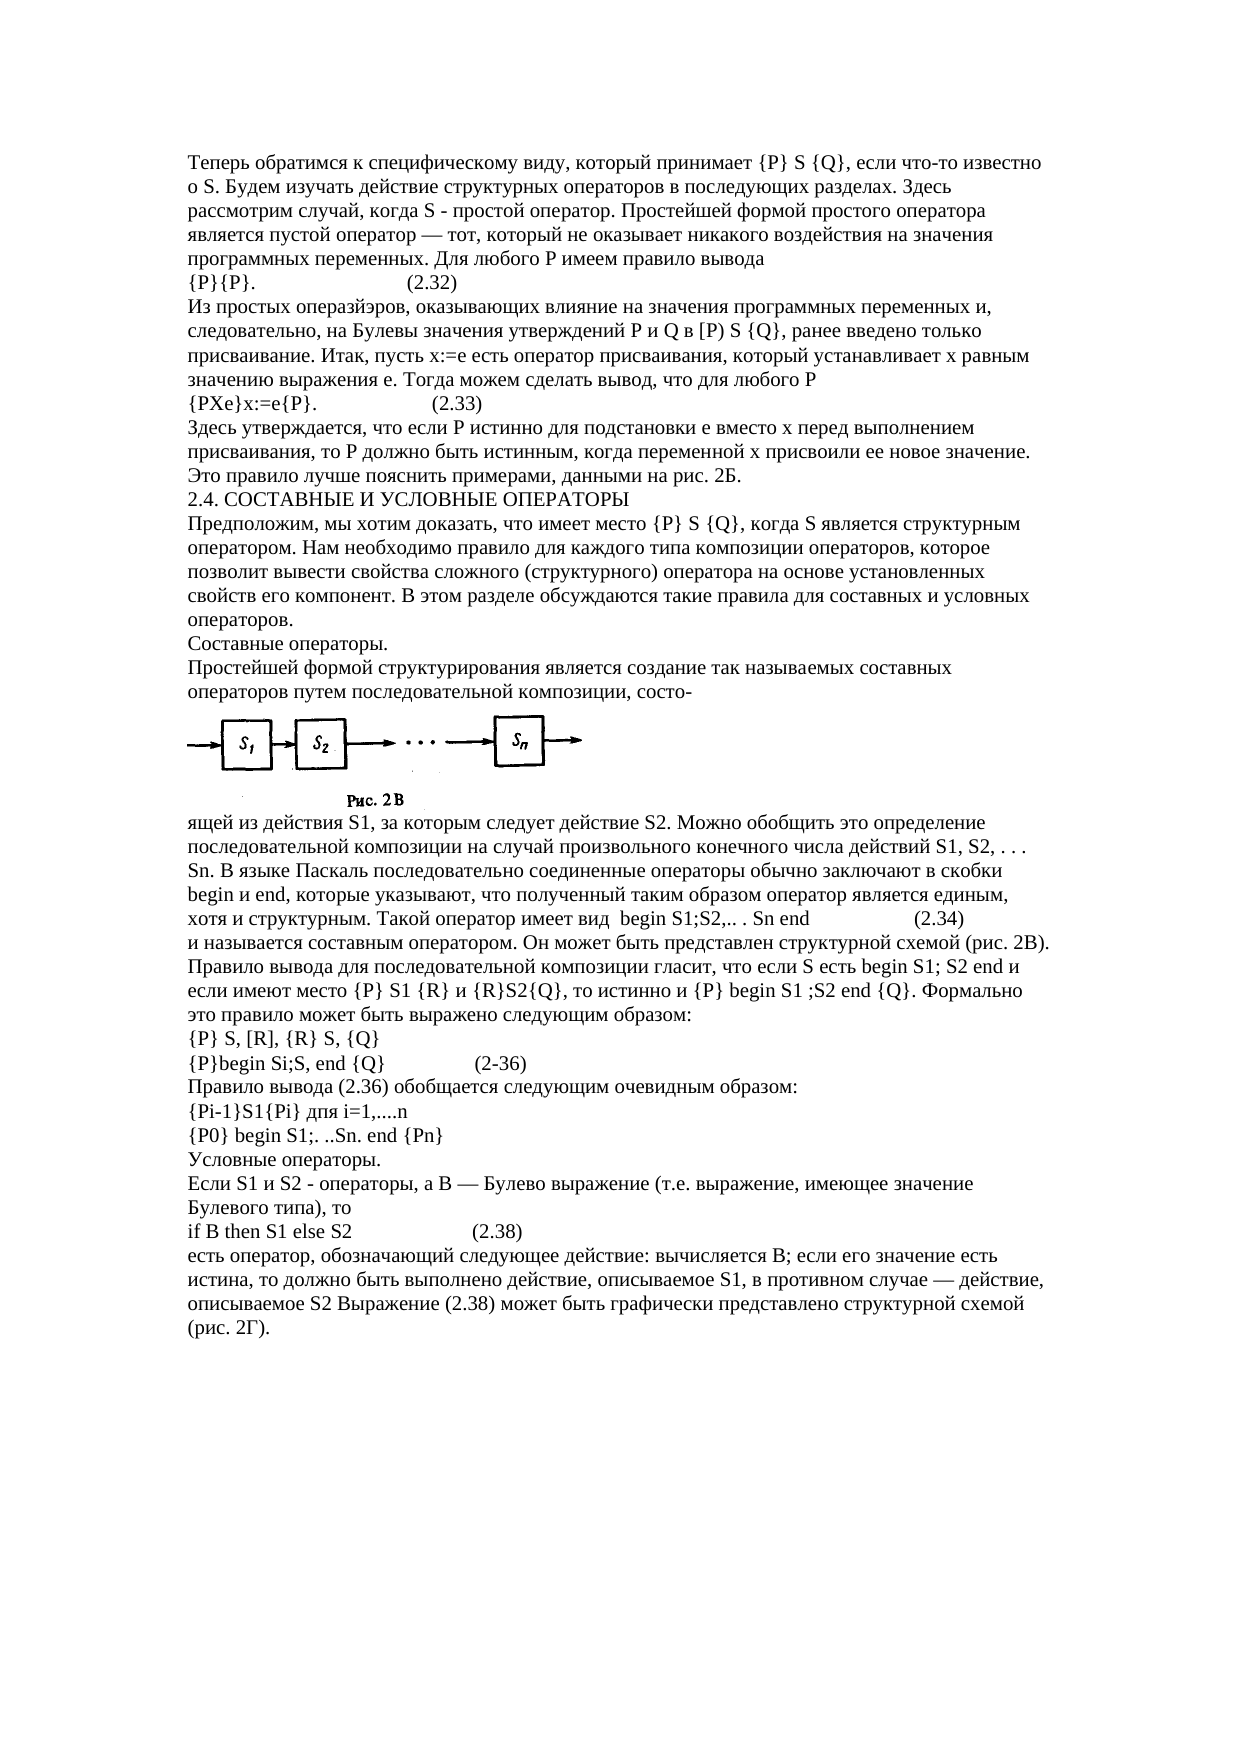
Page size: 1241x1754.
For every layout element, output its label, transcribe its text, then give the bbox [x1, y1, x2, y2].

text Правило вывода для последовательной композиции гласит, что если S есть begin S1; S2 end и если имеют место {Р} S1 {R} и {R}S2{Q}, то истинно и {Р} begin S1 ;S2 end {Q}. Формально это правило может быть выражено следующим образом: [187, 954, 1053, 1026]
text {PXe}x:=e{P}. (2.33) [187, 391, 1053, 415]
text Условные операторы. [187, 1147, 1053, 1171]
text {Р}{Р}. (2.32) [187, 270, 1053, 294]
text {Рi-1}S1{Pi} дпя i=1,....n [187, 1098, 1053, 1123]
text {P0} begin S1;. ..Sn. end {Pn} [187, 1123, 1053, 1147]
text и называется составным оператором. Он может быть представлен структурной схемой (рис. 2В). [187, 930, 1053, 954]
text {Р}begin Si;S, end {Q} (2-36) [187, 1050, 1053, 1074]
text if В then S1 else S2 (2.38) [187, 1219, 1053, 1243]
text Из простых операзйэров, оказывающих влияние на значения программных переменных и, следовательно, на Булевы значения утверждений Р и Q в [Р) S {Q}, ранее введено только присваивание. Итак, пусть х:=е есть оператор присваивания, который устанавливает х равным значению выражения е. Тогда можем сделать вывод, что для любого Р [187, 294, 1053, 391]
text Если S1 и S2 - операторы, а В — Булево выражение (т.е. выражение, имеющее значение Булевого типа), то [187, 1171, 1053, 1219]
text есть оператор, обозначающий следующее действие: вычисляется В; если его значение есть истина, то должно быть выполнено действие, описываемое S1, в противном случае — действие, описываемое S2 Выражение (2.38) может быть графически представлено структурной схемой (рис. 2Г). [187, 1243, 1053, 1339]
text Теперь обратимся к специфическому виду, который принимает {Р} S {Q}, если что-то известно о S. Будем изучать действие структурных операторов в последующих разделах. Здесь рассмотрим случай, когда S - простой оператор. Простейшей формой простого оператора является пустой оператор — тот, который не оказывает никакого воздействия на значения программных переменных. Для любого Р имеем правило вывода [187, 150, 1053, 270]
text Правило вывода (2.36) обобщается следующим очевидным образом: [187, 1074, 1053, 1098]
text {Р} S, [R], {R} S, {Q} [187, 1026, 1053, 1050]
picture [187, 703, 605, 810]
text Здесь утверждается, что если Р истинно для подстановки е вместо х перед выполнением присваивания, то Р должно быть истинным, когда переменной х присвоили ее новое значение. Это правило лучше пояснить примерами, данными на рис. 2Б. [187, 415, 1053, 487]
text Предположим, мы хотим доказать, что имеет место {Р} S {Q}, когда S является структурным оператором. Нам необходимо правило для каждого типа композиции операторов, которое позволит вывести свойства сложного (структурного) оператора на основе установленных свойств его компонент. В этом разделе обсуждаются такие правила для составных и условных операторов. [187, 511, 1053, 631]
text Составные операторы. [187, 631, 1053, 655]
text Простейшей формой структурирования является создание так называемых составных операторов путем последовательной композиции, состо- [187, 655, 1053, 703]
text ящей из действия S1, за которым следует действие S2. Можно обобщить это определение последовательной композиции на случай произвольного конечного числа действий S1, S2, . . . Sn. В языке Паскаль последовательно соединенные операторы обычно заключают в скобки begin и end, которые указывают, что полученный таким образом оператор является единым, хотя и структурным. Такой оператор имеет вид begin S1;S2,.. . Sn end (2.34) [187, 810, 1053, 930]
text 2.4. СОСТАВНЫЕ И УСЛОВНЫЕ ОПЕРАТОРЫ [187, 487, 1053, 511]
